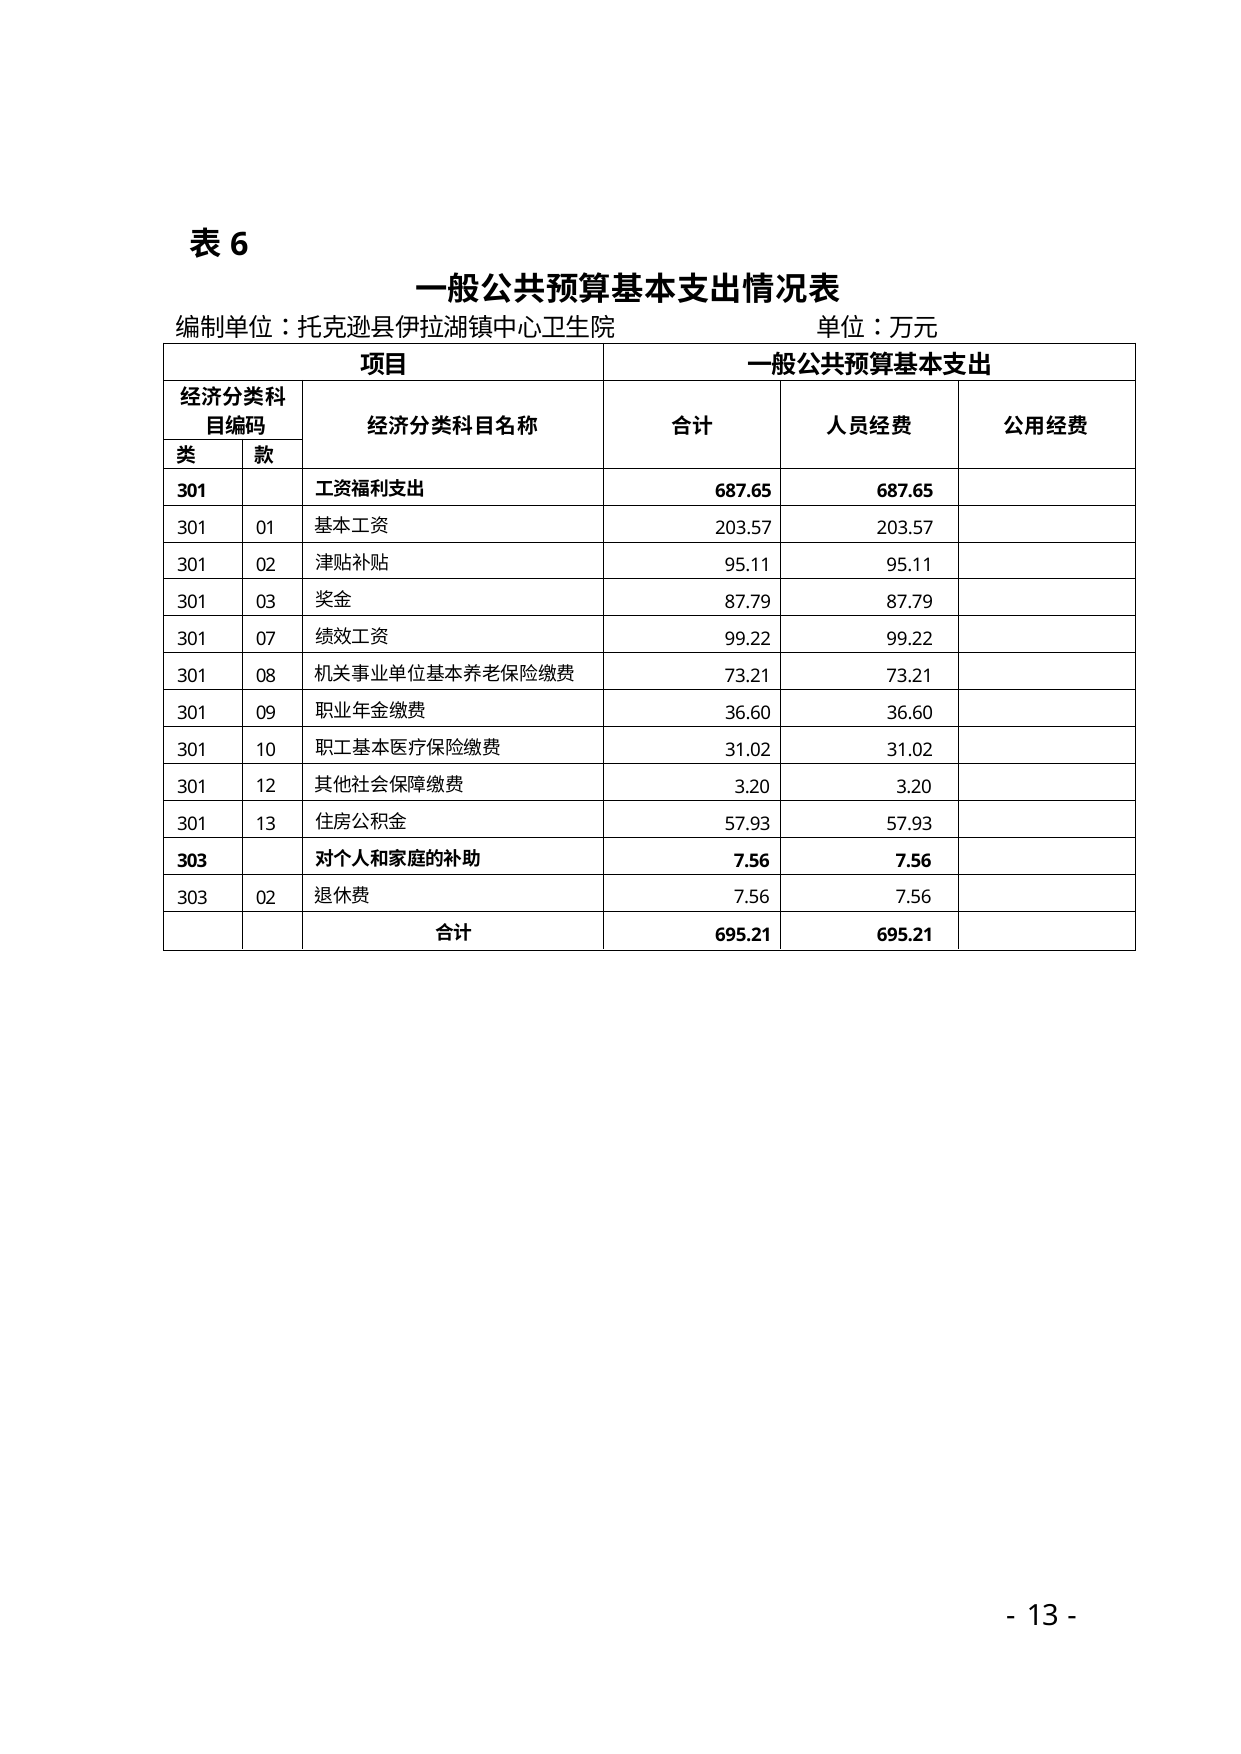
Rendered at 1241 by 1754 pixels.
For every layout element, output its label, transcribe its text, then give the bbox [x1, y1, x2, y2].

table_cell [959, 801, 1135, 837]
table_cell 31.02 [604, 727, 780, 763]
table_cell 人员经费 [781, 381, 958, 468]
table_cell 对个人和家庭的补助 [303, 838, 603, 874]
table_cell 687.65 [781, 469, 958, 504]
table_cell 73.21 [604, 653, 780, 689]
table_cell 7.56 [604, 875, 780, 911]
table_cell 301 [164, 801, 242, 837]
table_cell 303 [164, 875, 242, 911]
table_cell 301 [164, 506, 242, 541]
table_cell [959, 912, 1135, 949]
table_cell [243, 469, 302, 504]
table_cell 职业年金缴费 [303, 690, 603, 726]
table_cell 87.79 [604, 579, 780, 615]
table_cell 99.22 [604, 616, 780, 652]
table_cell 工资福利支出 [303, 469, 603, 504]
table_cell [959, 764, 1135, 800]
table_header 项目 [164, 344, 603, 380]
table_cell [164, 912, 242, 949]
table_cell 合计 [303, 912, 603, 949]
table_cell [243, 912, 302, 949]
table_cell 36.60 [781, 690, 958, 726]
table_cell 款 [243, 440, 302, 468]
table_cell [959, 727, 1135, 763]
table_cell 203.57 [604, 506, 780, 541]
table_cell 机关事业单位基本养老保险缴费 [303, 653, 603, 689]
table_cell 87.79 [781, 579, 958, 615]
table_cell 301 [164, 543, 242, 578]
table_cell 301 [164, 616, 242, 652]
table_cell 57.93 [781, 801, 958, 837]
table_cell 301 [164, 727, 242, 763]
table_cell 02 [243, 875, 302, 911]
table_cell 57.93 [604, 801, 780, 837]
table_cell 其他社会保障缴费 [303, 764, 603, 800]
table_cell 7.56 [604, 838, 780, 874]
table_cell [959, 469, 1135, 504]
table_cell [243, 838, 302, 874]
table_cell 公用经费 [959, 381, 1135, 468]
table_cell [959, 506, 1135, 541]
table_cell 7.56 [781, 838, 958, 874]
table_cell 01 [243, 506, 302, 541]
table_cell 99.22 [781, 616, 958, 652]
table_cell 合计 [604, 381, 780, 468]
table_cell 07 [243, 616, 302, 652]
table_cell 301 [164, 690, 242, 726]
table_cell 奖金 [303, 579, 603, 615]
table_cell 03 [243, 579, 302, 615]
table_cell 687.65 [604, 469, 780, 504]
table_cell 31.02 [781, 727, 958, 763]
table_cell [959, 690, 1135, 726]
table_cell 301 [164, 653, 242, 689]
table_cell 7.56 [781, 875, 958, 911]
table_cell 职工基本医疗保险缴费 [303, 727, 603, 763]
table_cell [959, 838, 1135, 874]
table_cell 3.20 [604, 764, 780, 800]
table_cell 36.60 [604, 690, 780, 726]
table_cell 08 [243, 653, 302, 689]
table_cell 10 [243, 727, 302, 763]
table_cell 13 [243, 801, 302, 837]
table_cell 301 [164, 469, 242, 504]
table_cell 经济分类科目名称 [303, 381, 603, 468]
table_cell [959, 543, 1135, 578]
text 一般公共预算基本支出情况表 [415, 268, 1136, 308]
table_cell 695.21 [781, 912, 958, 949]
table_cell 津贴补贴 [303, 543, 603, 578]
text 表 6 [189, 223, 1136, 264]
table_cell [959, 616, 1135, 652]
table_cell 住房公积金 [303, 801, 603, 837]
table_cell 02 [243, 543, 302, 578]
table_cell 301 [164, 764, 242, 800]
table_cell 303 [164, 838, 242, 874]
table_cell 退休费 [303, 875, 603, 911]
table_cell 经济分类科 目编码 [164, 381, 302, 438]
table_cell 73.21 [781, 653, 958, 689]
table_header 一般公共预算基本支出 [604, 344, 1135, 380]
table_cell 类 [164, 440, 242, 468]
table_cell 基本工资 [303, 506, 603, 541]
table_cell 301 [164, 579, 242, 615]
table_cell 09 [243, 690, 302, 726]
table_cell 绩效工资 [303, 616, 603, 652]
table_cell [959, 653, 1135, 689]
table_cell 95.11 [604, 543, 780, 578]
table_cell [959, 579, 1135, 615]
table_cell 3.20 [781, 764, 958, 800]
table_cell 12 [243, 764, 302, 800]
table_cell 695.21 [604, 912, 780, 949]
text 编制单位：托克逊县伊拉湖镇中心卫生院 单位：万元 [176, 312, 1136, 342]
table_cell [959, 875, 1135, 911]
table_cell 95.11 [781, 543, 958, 578]
table_cell 203.57 [781, 506, 958, 541]
